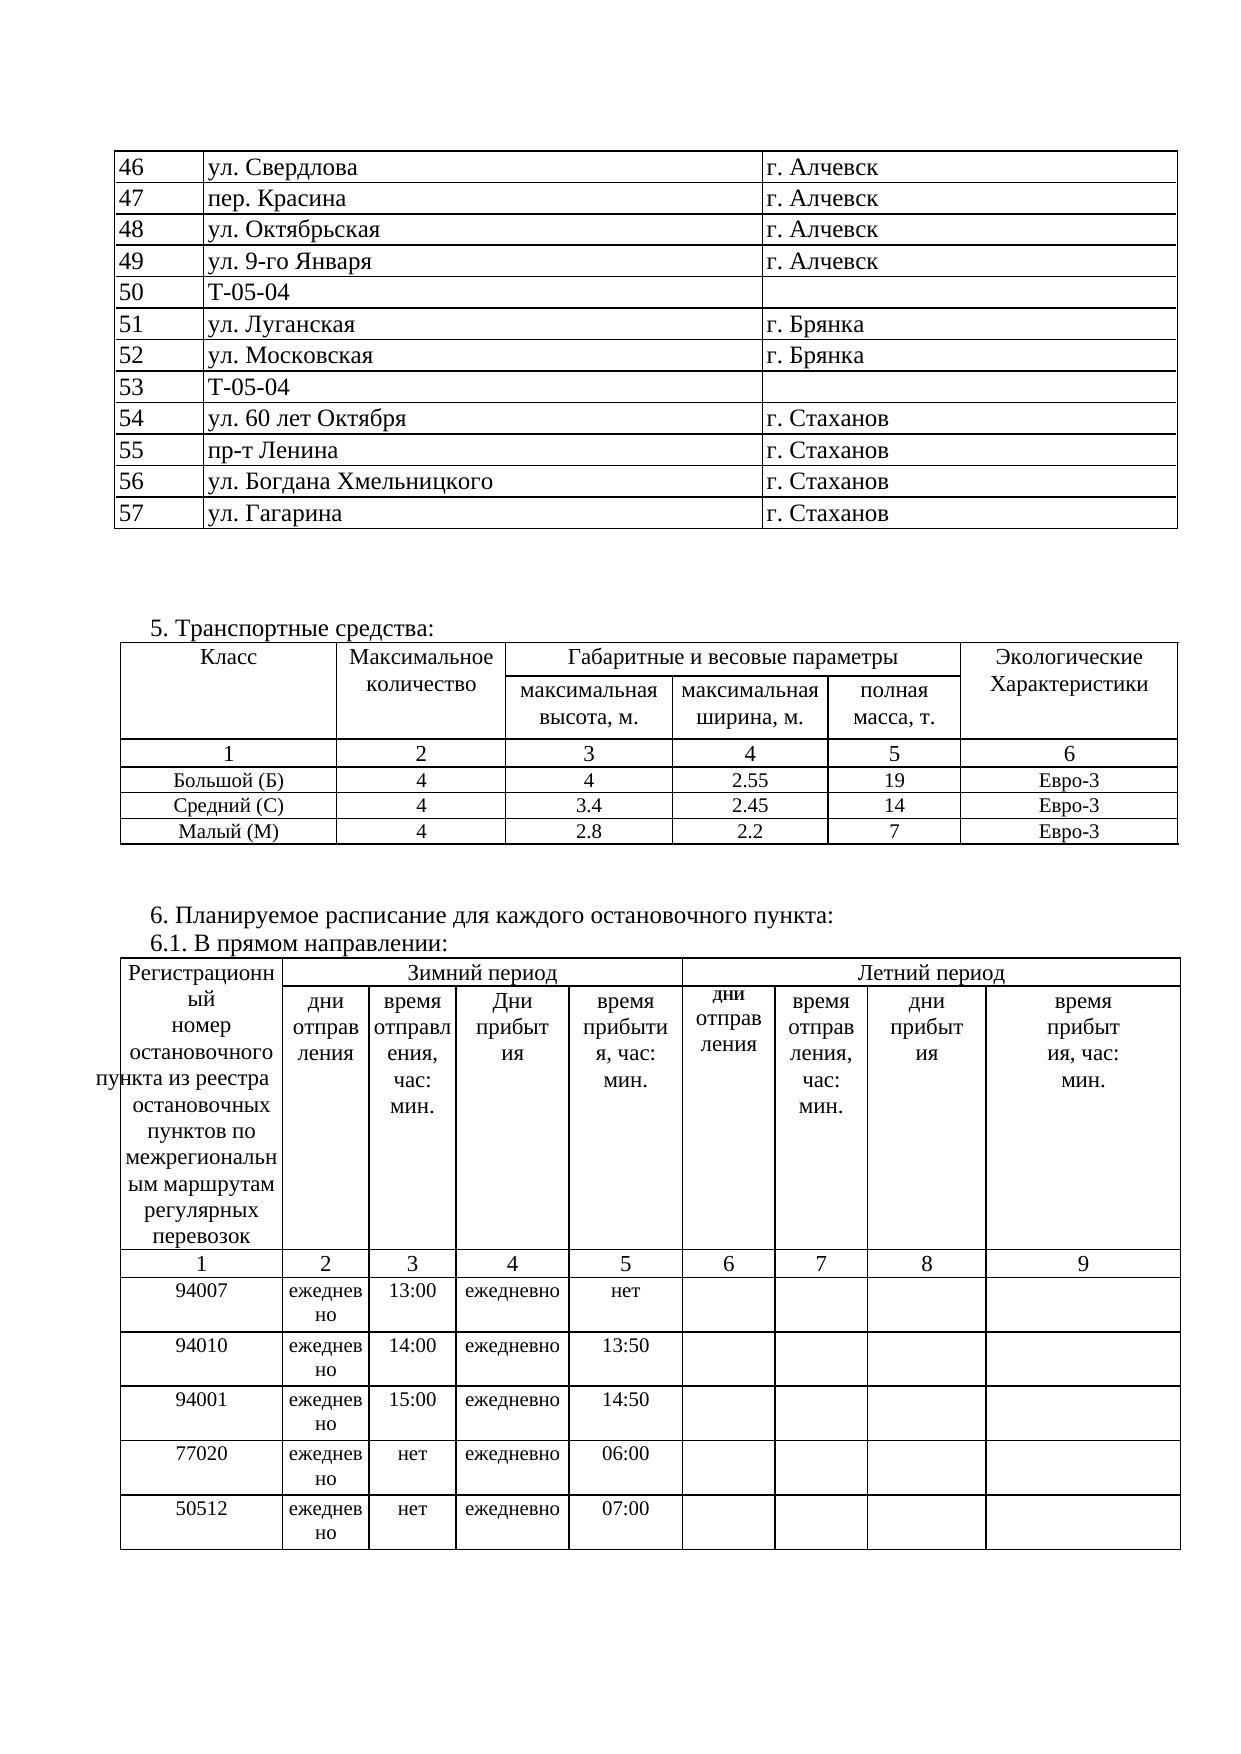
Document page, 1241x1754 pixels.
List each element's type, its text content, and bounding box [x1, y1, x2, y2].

table_cell 1 [121, 740, 336, 766]
table_cell 5 [570, 1250, 682, 1277]
table_cell 2 [283, 1250, 368, 1277]
table_cell 4 [337, 819, 505, 843]
table_cell 2.2 [673, 819, 827, 843]
table_cell [868, 1333, 985, 1385]
table_cell г. Алчевск [763, 181, 1177, 213]
table_cell пер. Красина [204, 183, 762, 213]
table_cell нет [370, 1441, 455, 1494]
table_cell 4 [457, 1250, 568, 1277]
table_cell 15:00 [370, 1387, 455, 1440]
table_cell ежедневно [457, 1496, 568, 1548]
text 5. Транспортные средства: [150, 613, 1090, 642]
table_cell 7 [776, 1250, 867, 1277]
table_cell 48 [115, 214, 203, 244]
table_cell [987, 1496, 1180, 1548]
table_cell 55 [115, 434, 203, 464]
table_cell 94007 [121, 1278, 282, 1331]
table_cell 13:00 [370, 1278, 455, 1331]
table_header Максимальное количество [337, 643, 505, 738]
table_header Летний период [683, 959, 1180, 985]
table_cell ежедневно [457, 1333, 568, 1385]
table_cell ул. Луганская [204, 309, 762, 339]
table_cell г. Стаханов [763, 465, 1177, 496]
table_cell [868, 1387, 985, 1440]
table_cell максимальная ширина, м. [673, 677, 827, 738]
table_cell [683, 1278, 774, 1331]
table_cell 57 [115, 497, 203, 527]
table_cell ул. Богдана Хмельницкого [204, 466, 762, 496]
table_cell ежедневно [457, 1278, 568, 1331]
table_cell дни отправ ления [283, 987, 368, 1249]
table_cell [683, 1333, 774, 1385]
table_cell Дни прибыт ия [457, 987, 568, 1249]
table_cell максимальная высота, м. [506, 677, 672, 738]
table_cell ежедневно [283, 1278, 368, 1331]
table_cell 77020 [121, 1441, 282, 1494]
table_cell ДНИ отправ ления [683, 987, 774, 1249]
table_cell ежедневно [283, 1387, 368, 1440]
table_cell ежедневно [457, 1387, 568, 1440]
table_cell 50512 [121, 1496, 282, 1548]
text 6.1. В прямом направлении: [150, 928, 1090, 957]
table_cell 19 [829, 768, 960, 792]
table_cell 14:00 [370, 1333, 455, 1385]
table_cell г. Стаханов [763, 402, 1177, 433]
table_cell 14:50 [570, 1387, 682, 1440]
table_cell г. Брянка [763, 307, 1177, 339]
table_cell 52 [115, 340, 203, 370]
table_cell 53 [115, 371, 203, 402]
table_cell [776, 1387, 867, 1440]
table_header Зимний период [283, 959, 682, 985]
table_cell [776, 1496, 867, 1548]
table_cell 94010 [121, 1333, 282, 1385]
table_cell ул. Октябрьская [204, 215, 762, 244]
table_header Класс [121, 643, 336, 738]
table_cell 56 [115, 466, 203, 496]
table_cell Т-05-04 [204, 372, 762, 402]
table_cell 07:00 [570, 1496, 682, 1548]
table_cell ежедневно [457, 1441, 568, 1494]
table_cell [683, 1387, 774, 1440]
table_cell [776, 1441, 867, 1494]
table_cell 6 [961, 740, 1177, 766]
table_cell 2.55 [673, 768, 827, 792]
table_cell 4 [673, 740, 827, 766]
table_cell [776, 1278, 867, 1331]
table_cell [763, 276, 1177, 307]
table_cell ул. 9-го Января [204, 246, 762, 276]
table_cell 54 [115, 403, 203, 433]
table_cell ул. Московская [204, 340, 762, 370]
table_cell ул. 60 лет Октября [204, 403, 762, 433]
table_header Экологические Характеристики [961, 643, 1177, 738]
table_cell г. Алчевск [763, 244, 1177, 276]
table_cell [987, 1387, 1180, 1440]
table_cell Евро-3 [961, 819, 1177, 843]
table_cell 1 [121, 1250, 282, 1277]
table_cell [763, 370, 1177, 402]
table_cell 49 [115, 245, 203, 276]
table_cell нет [370, 1496, 455, 1548]
table_cell [868, 1441, 985, 1494]
table_cell [868, 1278, 985, 1331]
table_cell время прибыт ия, час: мин. [987, 987, 1180, 1249]
table_cell полная масса, т. [829, 677, 960, 738]
table_cell 7 [829, 819, 960, 843]
table_cell 4 [337, 793, 505, 817]
table_cell 6 [683, 1250, 774, 1277]
table_cell [987, 1441, 1180, 1494]
table_cell 13:50 [570, 1333, 682, 1385]
table_cell 46 [115, 152, 203, 181]
table_cell 3.4 [506, 793, 672, 817]
table_cell 47 [115, 183, 203, 213]
table_cell ул. Гагарина [204, 498, 762, 527]
table_cell [868, 1496, 985, 1548]
table_cell [683, 1496, 774, 1548]
table_cell ежедневно [283, 1441, 368, 1494]
table_cell 4 [337, 768, 505, 792]
table_cell нет [570, 1278, 682, 1331]
table_cell время прибыти я, час: мин. [570, 987, 682, 1249]
table_cell [987, 1333, 1180, 1385]
table_cell ежедневно [283, 1496, 368, 1548]
table_cell 8 [868, 1250, 985, 1277]
table_cell время отправл ения, час: мин. [370, 987, 455, 1249]
table_cell время отправ ления, час: мин. [776, 987, 867, 1249]
table_cell [987, 1278, 1180, 1331]
table_header Регистрационный номер остановочного пункта из реестра остановочных пунктов по межрегиональным маршрутам регулярных перевозок [121, 959, 282, 1249]
table_cell 51 [115, 308, 203, 339]
table_cell 3 [506, 740, 672, 766]
table_cell дни прибыт ия [868, 987, 985, 1249]
table_cell Т-05-04 [204, 277, 762, 307]
table_cell 94001 [121, 1387, 282, 1440]
table_cell 4 [506, 768, 672, 792]
table_cell 5 [829, 740, 960, 766]
table_cell Большой (Б) [121, 768, 336, 792]
table_cell Евро-3 [961, 768, 1177, 792]
table_cell г. Стаханов [763, 433, 1177, 464]
table_cell 3 [370, 1250, 455, 1277]
table_cell г. Алчевск [763, 213, 1177, 244]
table_cell ул. Свердлова [204, 152, 762, 181]
table_cell 9 [987, 1250, 1180, 1277]
table_cell 14 [829, 793, 960, 817]
table_cell [683, 1441, 774, 1494]
table_cell 2.45 [673, 793, 827, 817]
table_cell 2 [337, 740, 505, 766]
table_cell 06:00 [570, 1441, 682, 1494]
table_cell г. Стаханов [763, 496, 1177, 527]
table_cell 2.8 [506, 819, 672, 843]
table_cell Малый (М) [121, 819, 336, 843]
table_cell Евро-3 [961, 793, 1177, 817]
text 6. Планируемое расписание для каждого остановочного пункта: [150, 900, 1090, 928]
table_cell [776, 1333, 867, 1385]
table_cell г. Брянка [763, 339, 1177, 370]
table_cell пр-т Ленина [204, 435, 762, 464]
table_cell Средний (С) [121, 793, 336, 817]
table_cell г. Алчевск [763, 152, 1177, 181]
table_cell ежедневно [283, 1333, 368, 1385]
table_header Габаритные и весовые параметры [506, 643, 960, 675]
table_cell 50 [115, 277, 203, 307]
